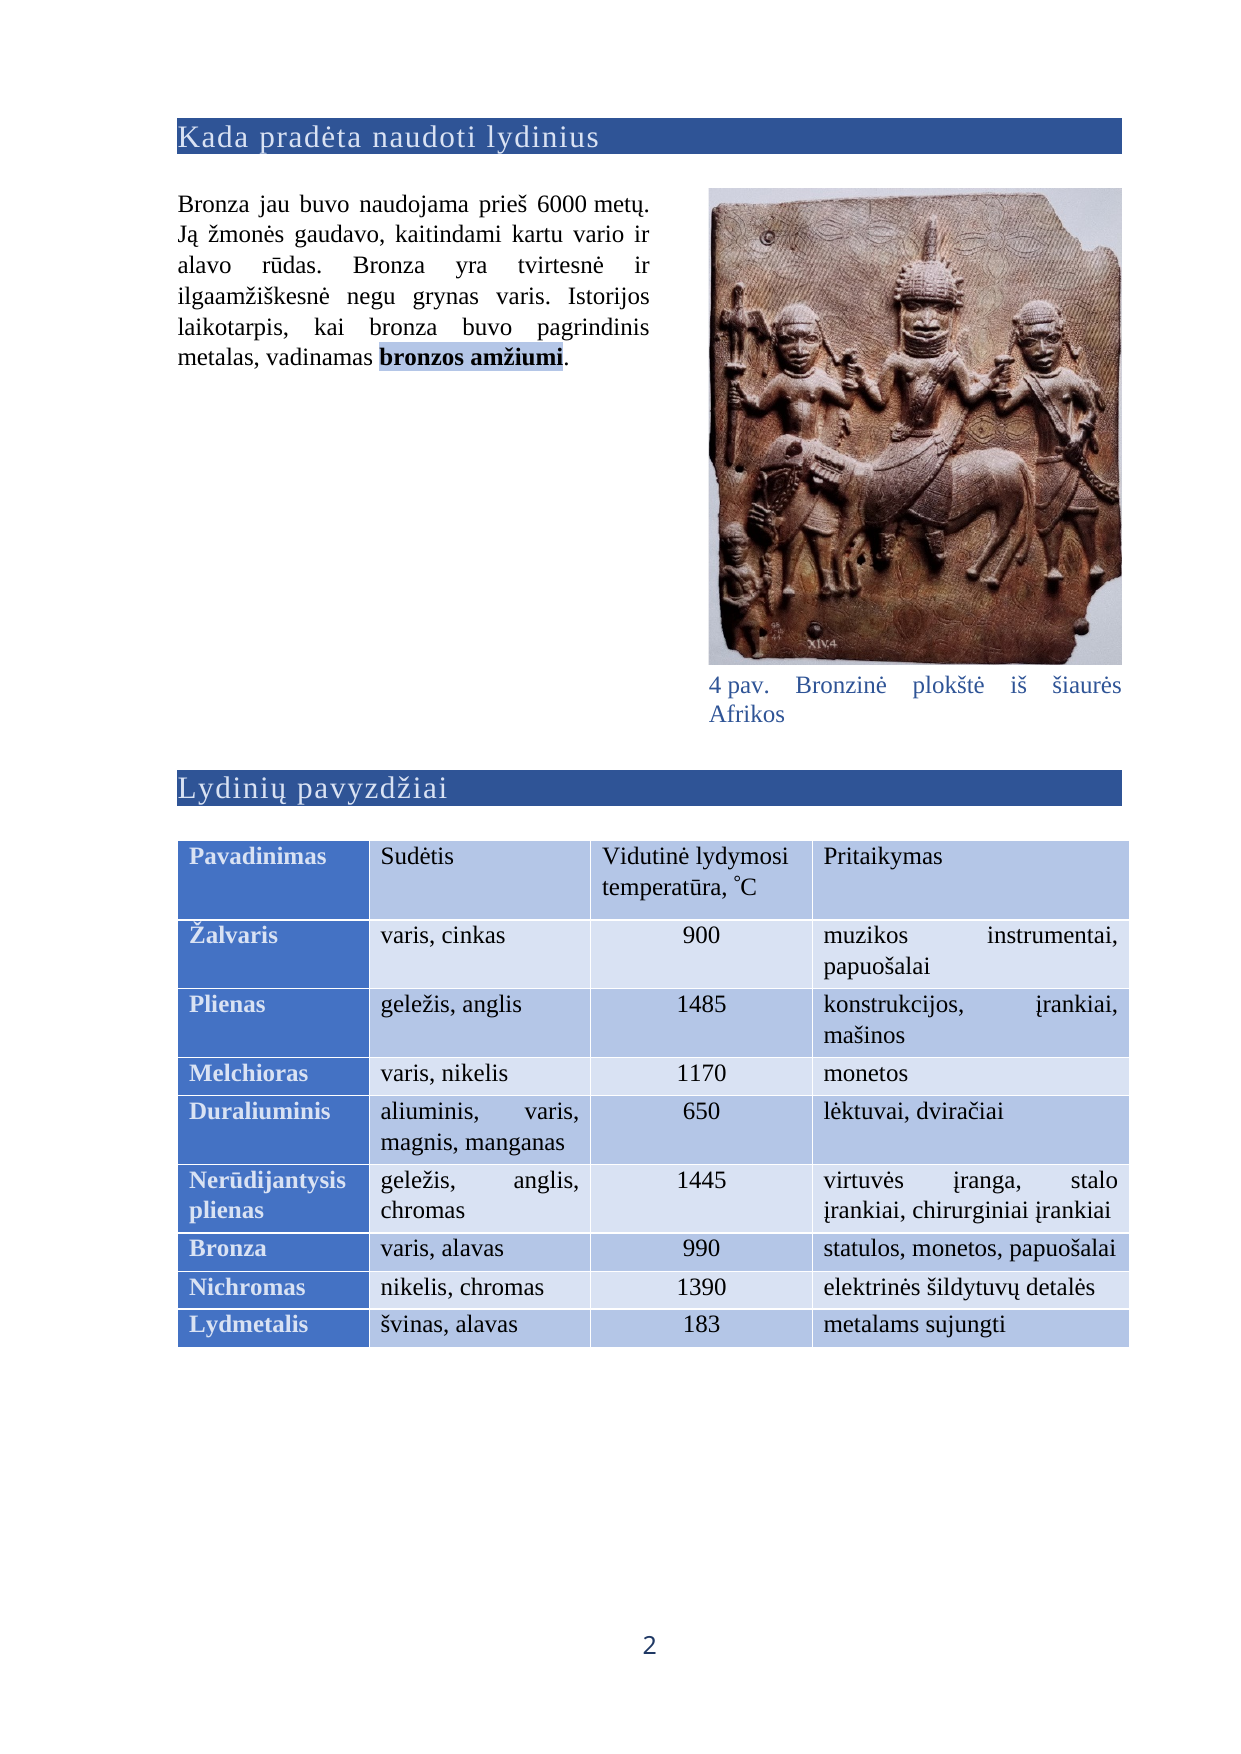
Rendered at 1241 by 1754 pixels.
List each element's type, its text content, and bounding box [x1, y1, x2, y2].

table_cell Bronza [178, 1234, 369, 1271]
table_cell 1485 [591, 989, 812, 1057]
table_cell 1170 [591, 1058, 812, 1095]
table_cell Plienas [178, 989, 369, 1057]
table_cell monetos [813, 1058, 1129, 1095]
table_cell Žalvaris [178, 921, 369, 988]
text Bronza jau buvo naudojama prieš 6000 metų. Ją žmonės gaudavo, kaitindami kartu vario ir alavo rūdas. Bronza yra tvirtesnė ir ilgaamžiškesnė negu grynas varis. Istorijos laikotarpis, kai bronza buvo pagrindinis metalas, vadinamas bronzos amžiumi. [177, 189, 650, 371]
table_cell metalams sujungti [813, 1310, 1129, 1347]
table_header Pavadinimas [178, 841, 369, 919]
table_header Vidutinė lydymosi temperatūra, C [591, 841, 812, 919]
table_cell 1390 [591, 1272, 812, 1308]
picture [708, 188, 1122, 665]
table_cell švinas, alavas [370, 1310, 590, 1347]
text Kada pradėta naudoti lydinius [177, 118, 1122, 154]
table_cell varis, alavas [370, 1234, 590, 1271]
text 4 pav. Bronzinė plokštė iš šiaurės Afrikos [708, 671, 1122, 728]
table_cell statulos, monetos, papuošalai [813, 1234, 1129, 1271]
table_cell varis, cinkas [370, 921, 590, 988]
table_cell 1445 [591, 1165, 812, 1232]
table_cell Duraliuminis [178, 1096, 369, 1164]
table_cell elektrinės šildytuvų detalės [813, 1272, 1129, 1308]
table_cell nikelis, chromas [370, 1272, 590, 1308]
table_cell varis, nikelis [370, 1058, 590, 1095]
table_header Pritaikymas [813, 841, 1129, 919]
table_cell Lydmetalis [178, 1310, 369, 1347]
table_cell Nichromas [178, 1272, 369, 1308]
text Lydinių pavyzdžiai [177, 770, 1122, 806]
table_cell lėktuvai, dviračiai [813, 1096, 1129, 1164]
table_cell aliuminis, varis, magnis, manganas [370, 1096, 590, 1164]
table_cell 650 [591, 1096, 812, 1164]
table_cell konstrukcijos, įrankiai, mašinos [813, 989, 1129, 1057]
table_cell Melchioras [178, 1058, 369, 1095]
table_cell geležis, anglis [370, 989, 590, 1057]
table_cell geležis, anglis, chromas [370, 1165, 590, 1232]
table_cell 183 [591, 1310, 812, 1347]
table_header Sudėtis [370, 841, 590, 919]
table_cell Nerūdijantysis plienas [178, 1165, 369, 1232]
table_cell 900 [591, 921, 812, 988]
table_cell 990 [591, 1234, 812, 1271]
table_cell virtuvės įranga, stalo įrankiai, chirurginiai įrankiai [813, 1165, 1129, 1232]
table_cell muzikos instrumentai, papuošalai [813, 921, 1129, 988]
